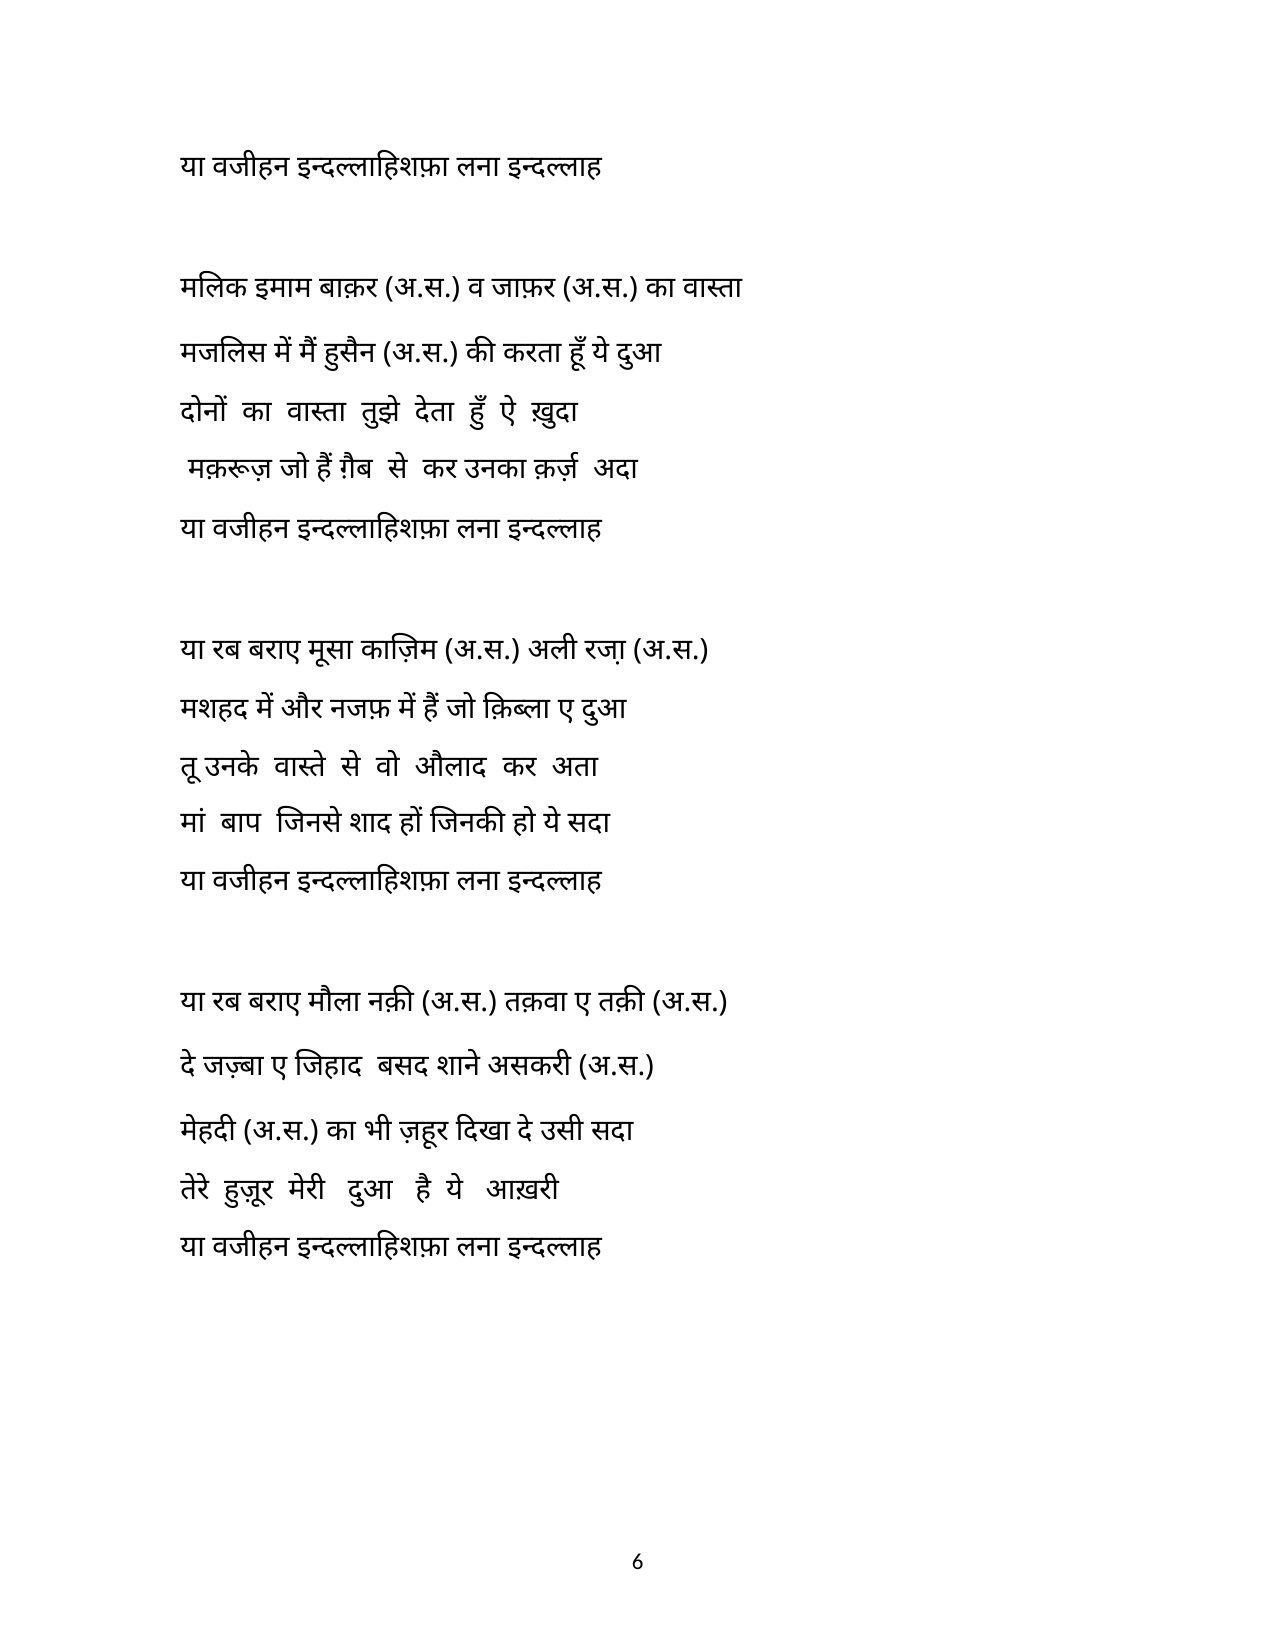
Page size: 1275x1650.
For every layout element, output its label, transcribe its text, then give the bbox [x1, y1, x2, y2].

text या वजीहन इन्दल्लाहिशफ़ा लना इन्दल्लाह [150, 1231, 1125, 1269]
text दे जज़्बा ए जिहाद बसद शाने असकरी (अ.स.) [150, 1045, 1125, 1088]
text तू उनके वास्ते से वो औलाद कर अता [150, 750, 1125, 788]
text मां बाप जिनसे शाद हों जिनकी हो ये सदा [150, 807, 1125, 845]
text या रब बराए मौला नक़ी (अ.स.) तक़वा ए तक़ी (अ.स.) [150, 980, 1125, 1023]
text तेरे हुज़ूर मेरी दुआ है ये आख़री [150, 1174, 1125, 1212]
text मलिक इमाम बाक़र (अ.स.) व जाफ़र (अ.स.) का वास्ता [150, 266, 1125, 309]
text या वजीहन इन्दल्लाहिशफ़ा लना इन्दल्लाह [150, 512, 1125, 550]
text या वजीहन इन्दल्लाहिशफ़ा लना इन्दल्लाह [150, 150, 1125, 188]
text या रब बराए मूसा काज़िम (अ.स.) अली रजा़ (अ.स.) [150, 628, 1125, 671]
text मक़रूज़ जो हैं ग़ैब से कर उनका क़र्ज़ अदा [150, 452, 1125, 490]
text मेहदी (अ.स.) का भी ज़हूर दिखा दे उसी सदा [150, 1109, 1125, 1152]
text मजलिस में मैं हुसैन (अ.स.) की करता हूँ ये दुआ [150, 331, 1125, 374]
text मशहद में और नजफ़ में हैं जो क़िब्ला ए दुआ [150, 693, 1125, 731]
text दोनों का वास्ता तुझे देता हुँ ऐ ख़ुदा [150, 395, 1125, 433]
text या वजीहन इन्दल्लाहिशफ़ा लना इन्दल्लाह [150, 864, 1125, 902]
